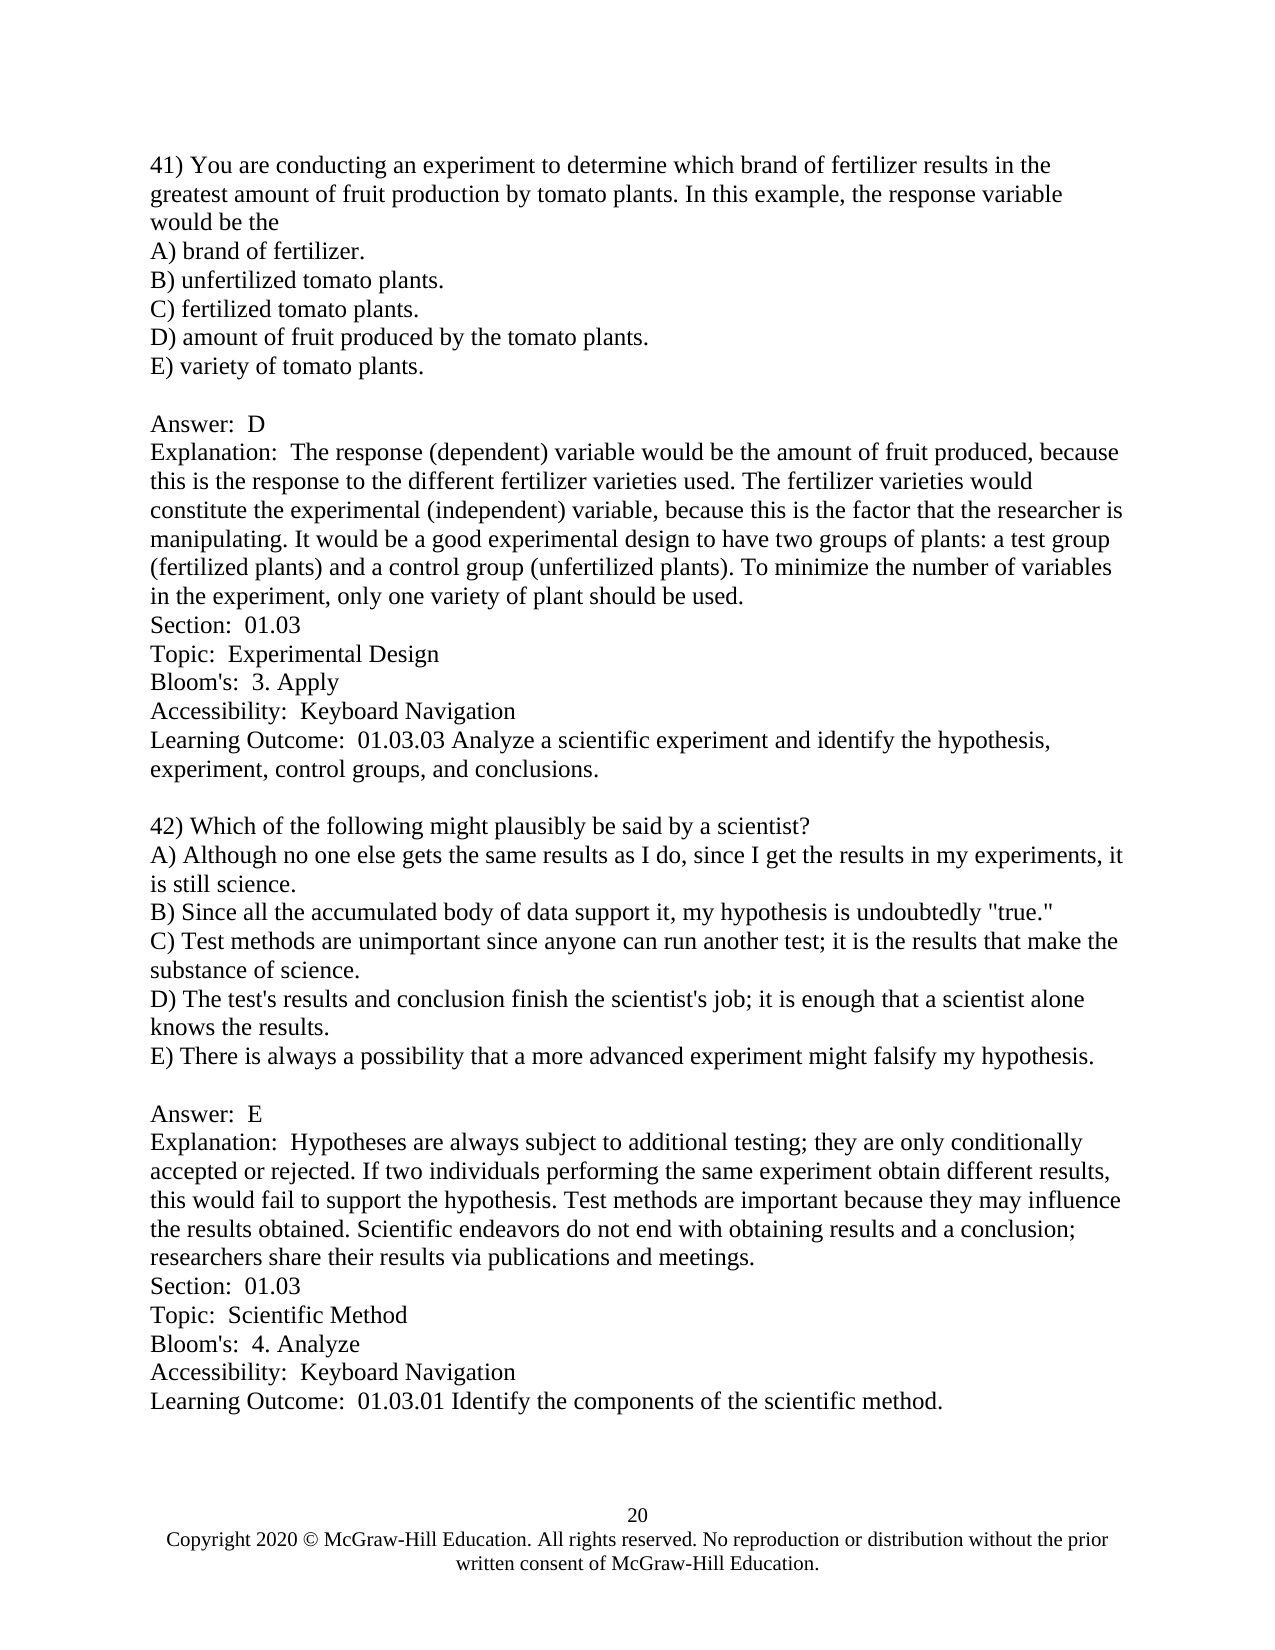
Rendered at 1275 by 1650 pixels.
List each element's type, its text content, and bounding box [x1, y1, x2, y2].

text Bloom's: 3. Apply [150, 667, 1125, 696]
text Topic: Scientific Method [150, 1300, 1125, 1329]
text Topic: Experimental Design [150, 639, 1125, 667]
text D) amount of fruit produced by the tomato plants. [150, 322, 1125, 351]
text Explanation: The response (dependent) variable would be the amount of fruit produced, because this is the response to the different fertilizer varieties used. The fertilizer varieties would constitute the experimental (independent) variable, because this is the factor that the researcher is manipulating. It would be a good experimental design to have two groups of plants: a test group (fertilized plants) and a control group (unfertilized plants). To minimize the number of variables in the experiment, only one variety of plant should be used. [150, 437, 1125, 610]
text Answer: D [150, 409, 1125, 437]
text B) unfertilized tomato plants. [150, 265, 1125, 294]
text E) There is always a possibility that a more advanced experiment might falsify my hypothesis. [150, 1041, 1125, 1070]
text Section: 01.03 [150, 610, 1125, 639]
text B) Since all the accumulated body of data support it, my hypothesis is undoubtedly "true." [150, 897, 1125, 926]
text 42) Which of the following might plausibly be said by a scientist? [150, 811, 1125, 840]
text Bloom's: 4. Analyze [150, 1329, 1125, 1357]
text C) fertilized tomato plants. [150, 294, 1125, 322]
text Accessibility: Keyboard Navigation [150, 696, 1125, 725]
text A) Although no one else gets the same results as I do, since I get the results in my experiments, it is still science. [150, 840, 1125, 897]
text Answer: E [150, 1099, 1125, 1127]
text Accessibility: Keyboard Navigation [150, 1357, 1125, 1386]
text Explanation: Hypotheses are always subject to additional testing; they are only conditionally accepted or rejected. If two individuals performing the same experiment obtain different results, this would fail to support the hypothesis. Test methods are important because they may influence the results obtained. Scientific endeavors do not end with obtaining results and a conclusion; researchers share their results via publications and meetings. [150, 1127, 1125, 1271]
text E) variety of tomato plants. [150, 351, 1125, 380]
text D) The test's results and conclusion finish the scientist's job; it is enough that a scientist alone knows the results. [150, 984, 1125, 1041]
text Learning Outcome: 01.03.01 Identify the components of the scientific method. [150, 1386, 1125, 1415]
text Section: 01.03 [150, 1271, 1125, 1300]
text 41) You are conducting an experiment to determine which brand of fertilizer results in the greatest amount of fruit production by tomato plants. In this example, the response variable would be the [150, 150, 1125, 236]
text Learning Outcome: 01.03.03 Analyze a scientific experiment and identify the hypothesis, experiment, control groups, and conclusions. [150, 725, 1125, 782]
text A) brand of fertilizer. [150, 236, 1125, 265]
text C) Test methods are unimportant since anyone can run another test; it is the results that make the substance of science. [150, 926, 1125, 984]
